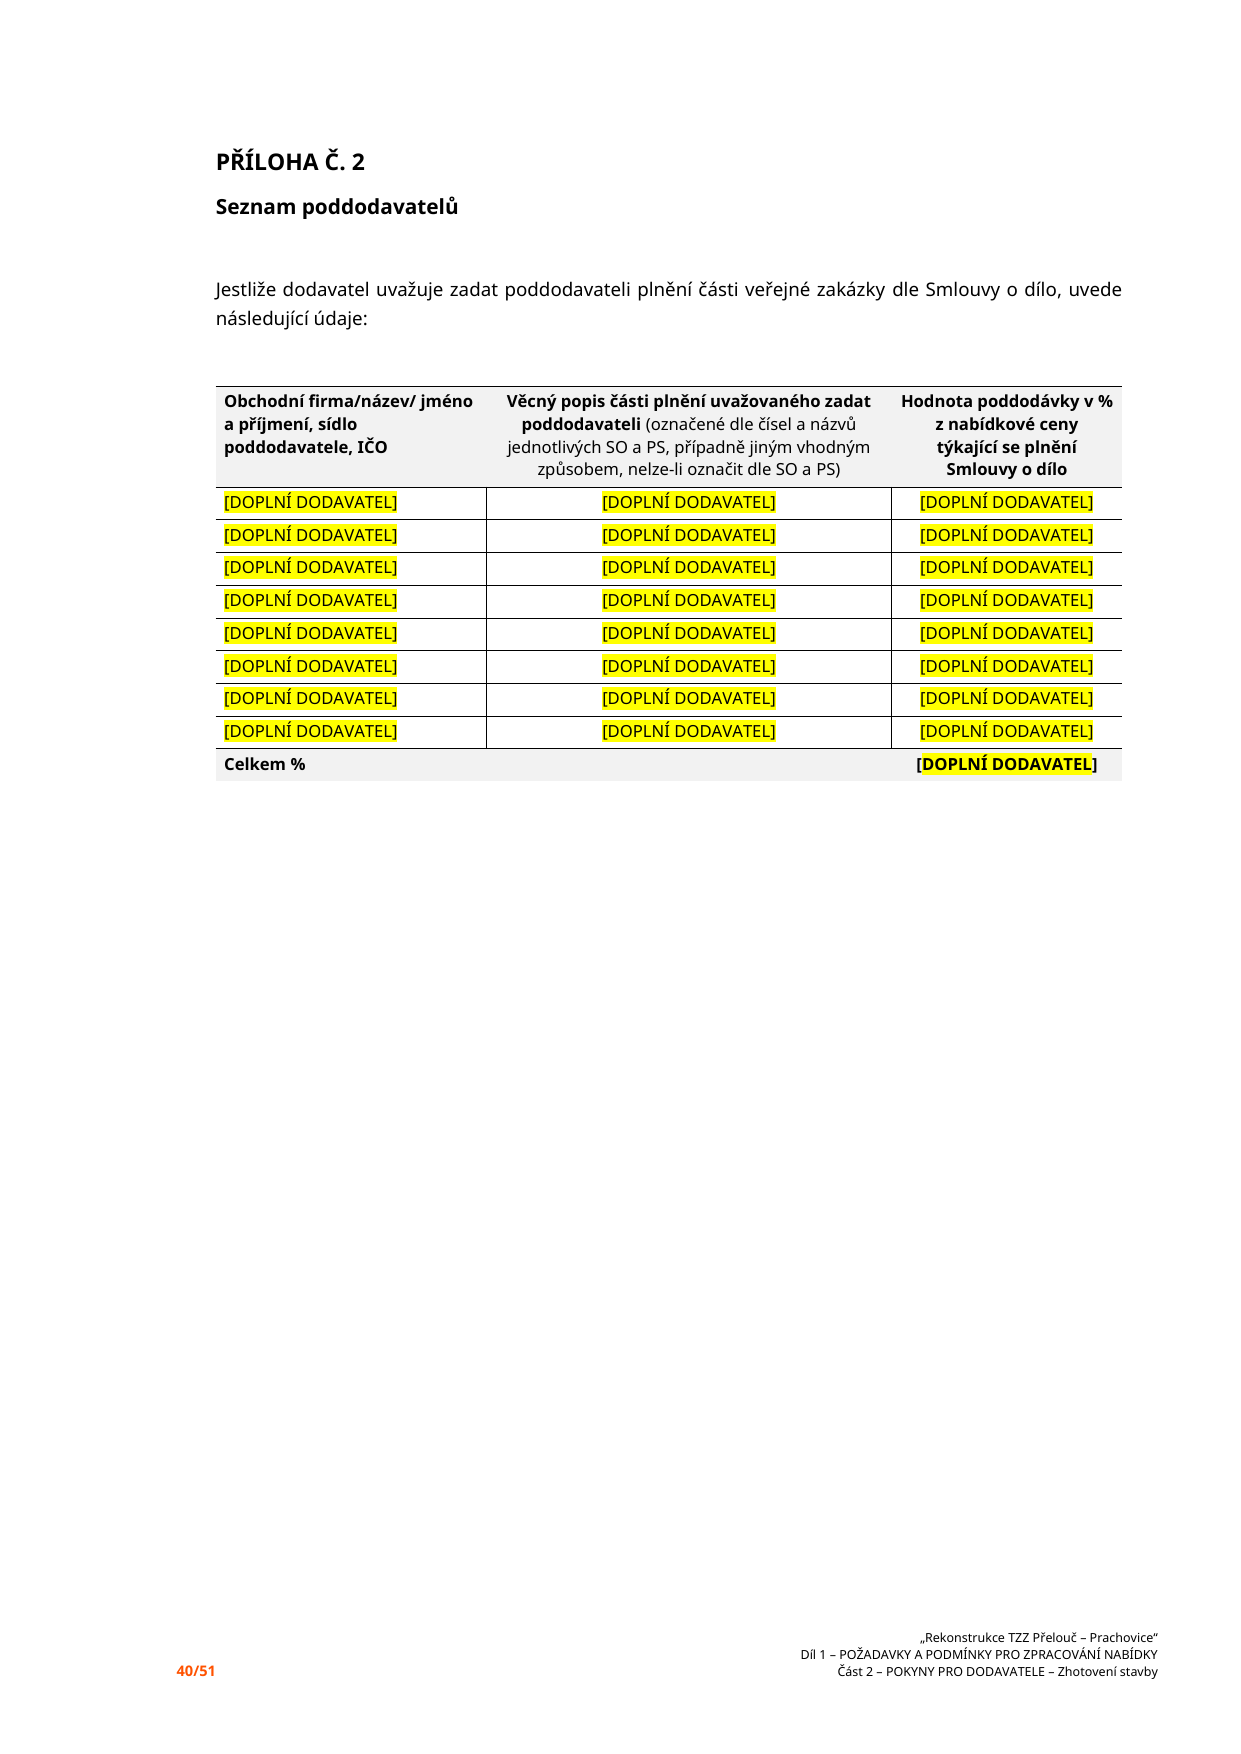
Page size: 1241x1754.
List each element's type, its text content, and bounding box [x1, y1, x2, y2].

text Jestliže dodavatel uvažuje zadat poddodavateli plnění části veřejné zakázky dle Smlouvy o dílo, uvede následující údaje: [216, 277, 1122, 330]
table_cell [DOPLNÍ DODAVATEL] [892, 520, 1122, 552]
table_header Věcný popis části plnění uvažovaného zadat poddodavateli (označené dle čísel a názvů jednotlivých SO a PS, případně jiným vhodným způsobem, nelze-li označit dle SO a PS) [486, 387, 891, 487]
table_cell [DOPLNÍ DODAVATEL] [487, 619, 891, 650]
table_cell [DOPLNÍ DODAVATEL] [487, 520, 891, 552]
table_cell [DOPLNÍ DODAVATEL] [216, 488, 486, 519]
table_cell [DOPLNÍ DODAVATEL] [487, 586, 891, 617]
table_cell [DOPLNÍ DODAVATEL] [892, 586, 1122, 617]
table_cell [DOPLNÍ DODAVATEL] [892, 651, 1122, 683]
table_cell [DOPLNÍ DODAVATEL] [892, 684, 1122, 716]
table_cell [486, 749, 891, 781]
table_cell [DOPLNÍ DODAVATEL] [892, 488, 1122, 519]
table_cell [DOPLNÍ DODAVATEL] [487, 488, 891, 519]
table_cell [DOPLNÍ DODAVATEL] [216, 717, 486, 748]
table_cell [DOPLNÍ DODAVATEL] [487, 553, 891, 585]
table_cell [DOPLNÍ DODAVATEL] [892, 619, 1122, 650]
text Příloha č. 2 [216, 146, 1122, 177]
table_cell [DOPLNÍ DODAVATEL] [216, 651, 486, 683]
table_cell [DOPLNÍ DODAVATEL] [487, 684, 891, 716]
table_cell [DOPLNÍ DODAVATEL] [891, 749, 1122, 781]
table_cell [DOPLNÍ DODAVATEL] [892, 553, 1122, 585]
table_header Hodnota poddodávky v % z nabídkové ceny týkající se plnění Smlouvy o dílo [891, 387, 1122, 487]
table_cell [DOPLNÍ DODAVATEL] [216, 619, 486, 650]
table_cell [DOPLNÍ DODAVATEL] [216, 520, 486, 552]
table_cell Celkem % [216, 749, 486, 781]
table_cell [DOPLNÍ DODAVATEL] [216, 586, 486, 617]
table_cell [DOPLNÍ DODAVATEL] [216, 553, 486, 585]
table_cell [DOPLNÍ DODAVATEL] [487, 651, 891, 683]
text Seznam poddodavatelů [216, 192, 1122, 221]
table_cell [DOPLNÍ DODAVATEL] [216, 684, 486, 716]
table_header Obchodní firma/název/ jméno a příjmení, sídlo poddodavatele, IČO [216, 387, 486, 487]
table_cell [DOPLNÍ DODAVATEL] [487, 717, 891, 748]
table_cell [DOPLNÍ DODAVATEL] [892, 717, 1122, 748]
